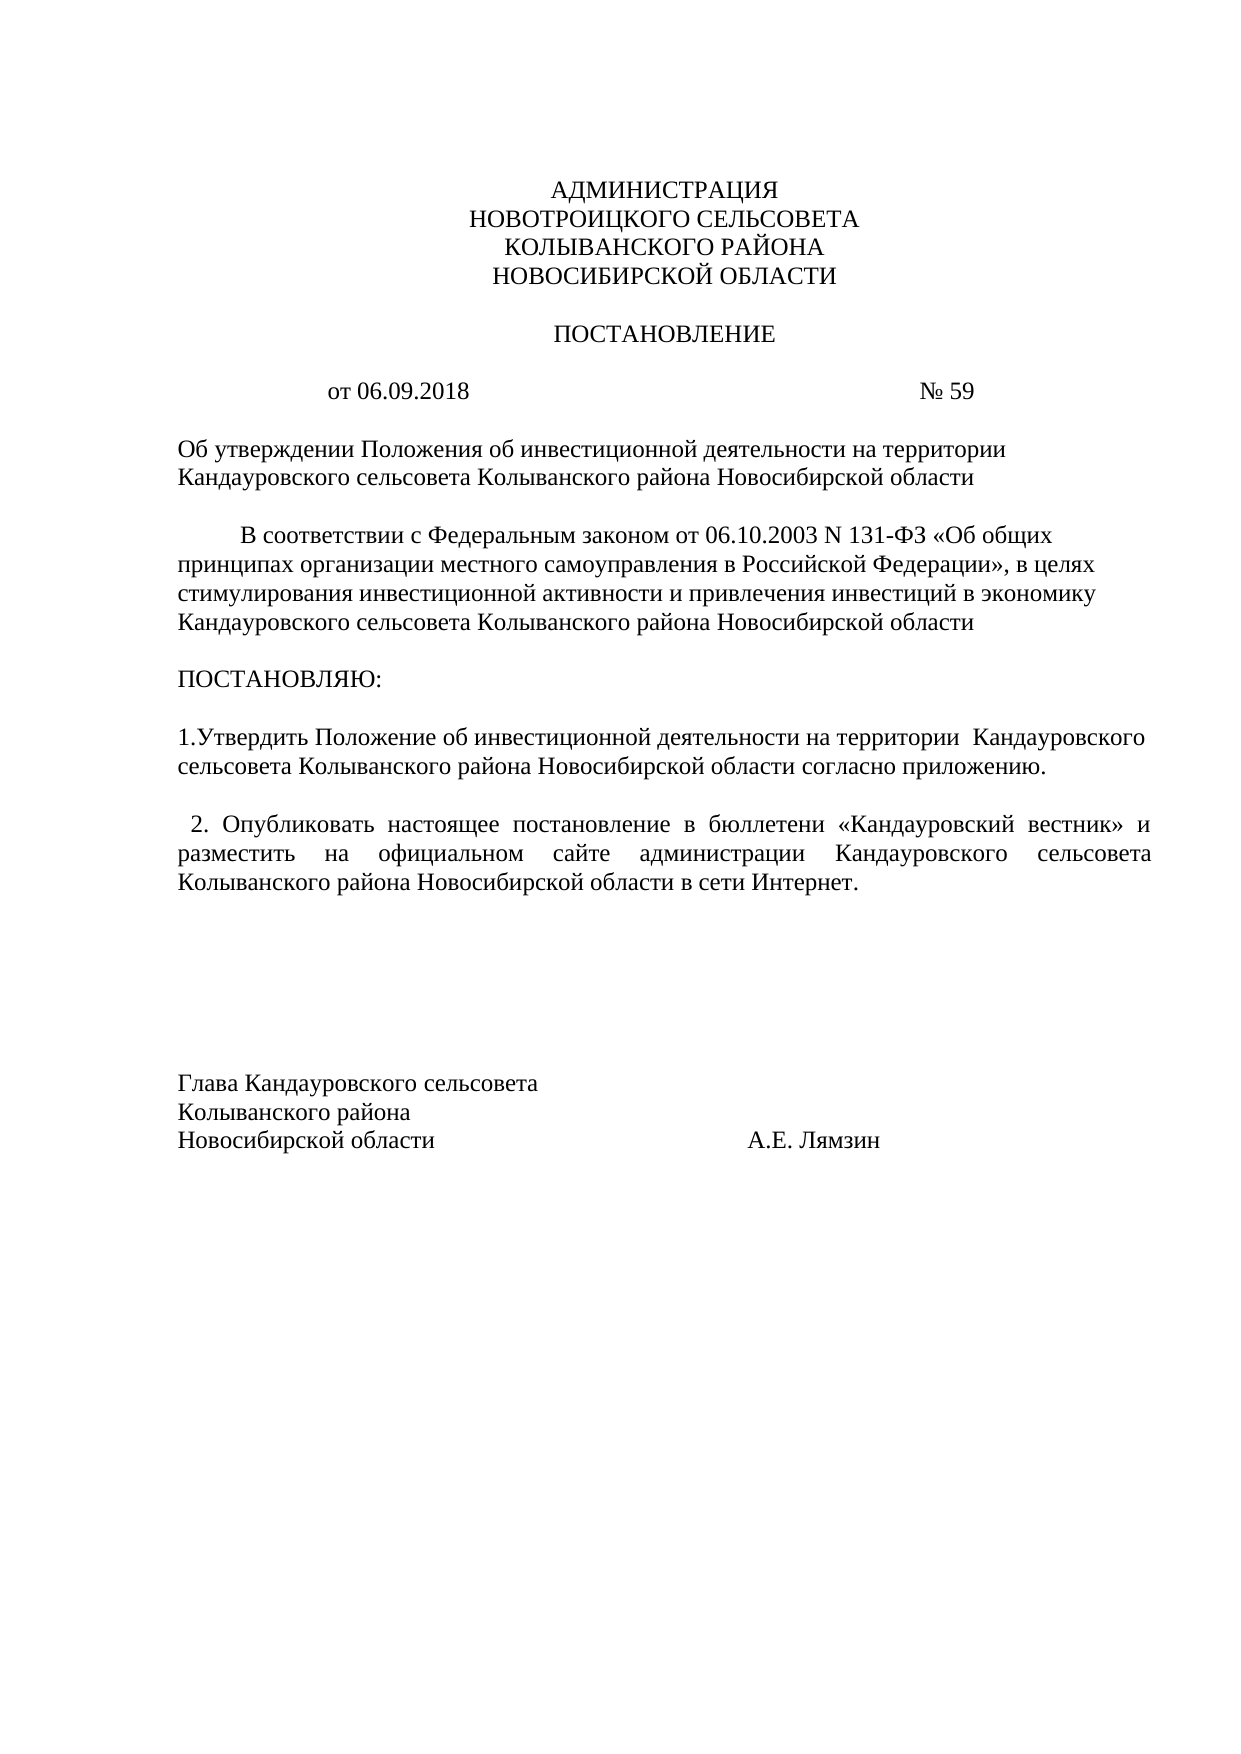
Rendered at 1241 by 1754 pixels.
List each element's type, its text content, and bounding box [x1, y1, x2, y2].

text КОЛЫВАНСКОГО РАЙОНА [177, 232, 1152, 261]
text 1.Утвердить Положение об инвестиционной деятельности на территории Кандауровского сельсовета Колыванского района Новосибирской области согласно приложению. [177, 722, 1152, 780]
text от 06.09.2018 № 59 [177, 376, 1152, 405]
text Об утверждении Положения об инвестиционной деятельности на территории Кандауровского сельсовета Колыванского района Новосибирской области [177, 434, 1152, 491]
text АДМИНИСТРАЦИЯ [177, 175, 1152, 204]
text НОВОТРОИЦКОГО СЕЛЬСОВЕТА [177, 204, 1152, 232]
text В соответствии с Федеральным законом от 06.10.2003 N 131-ФЗ «Об общих принципах организации местного самоуправления в Российской Федерации», в целях стимулирования инвестиционной активности и привлечения инвестиций в экономику Кандауровского сельсовета Колыванского района Новосибирской области [177, 520, 1152, 635]
text Глава Кандауровского сельсовета [177, 1068, 1152, 1097]
text Новосибирской области А.Е. Лямзин [177, 1125, 1152, 1154]
text 2. Опубликовать настоящее постановление в бюллетени «Кандауровский вестник» и разместить на официальном сайте администрации Кандауровского сельсовета Колыванского района Новосибирской области в сети Интернет. [177, 809, 1152, 895]
text ПОСТАНОВЛЯЮ: [177, 664, 1152, 693]
text ПОСТАНОВЛЕНИЕ [177, 319, 1152, 347]
text НОВОСИБИРСКОЙ ОБЛАСТИ [177, 261, 1152, 290]
text Колыванского района [177, 1097, 1152, 1125]
